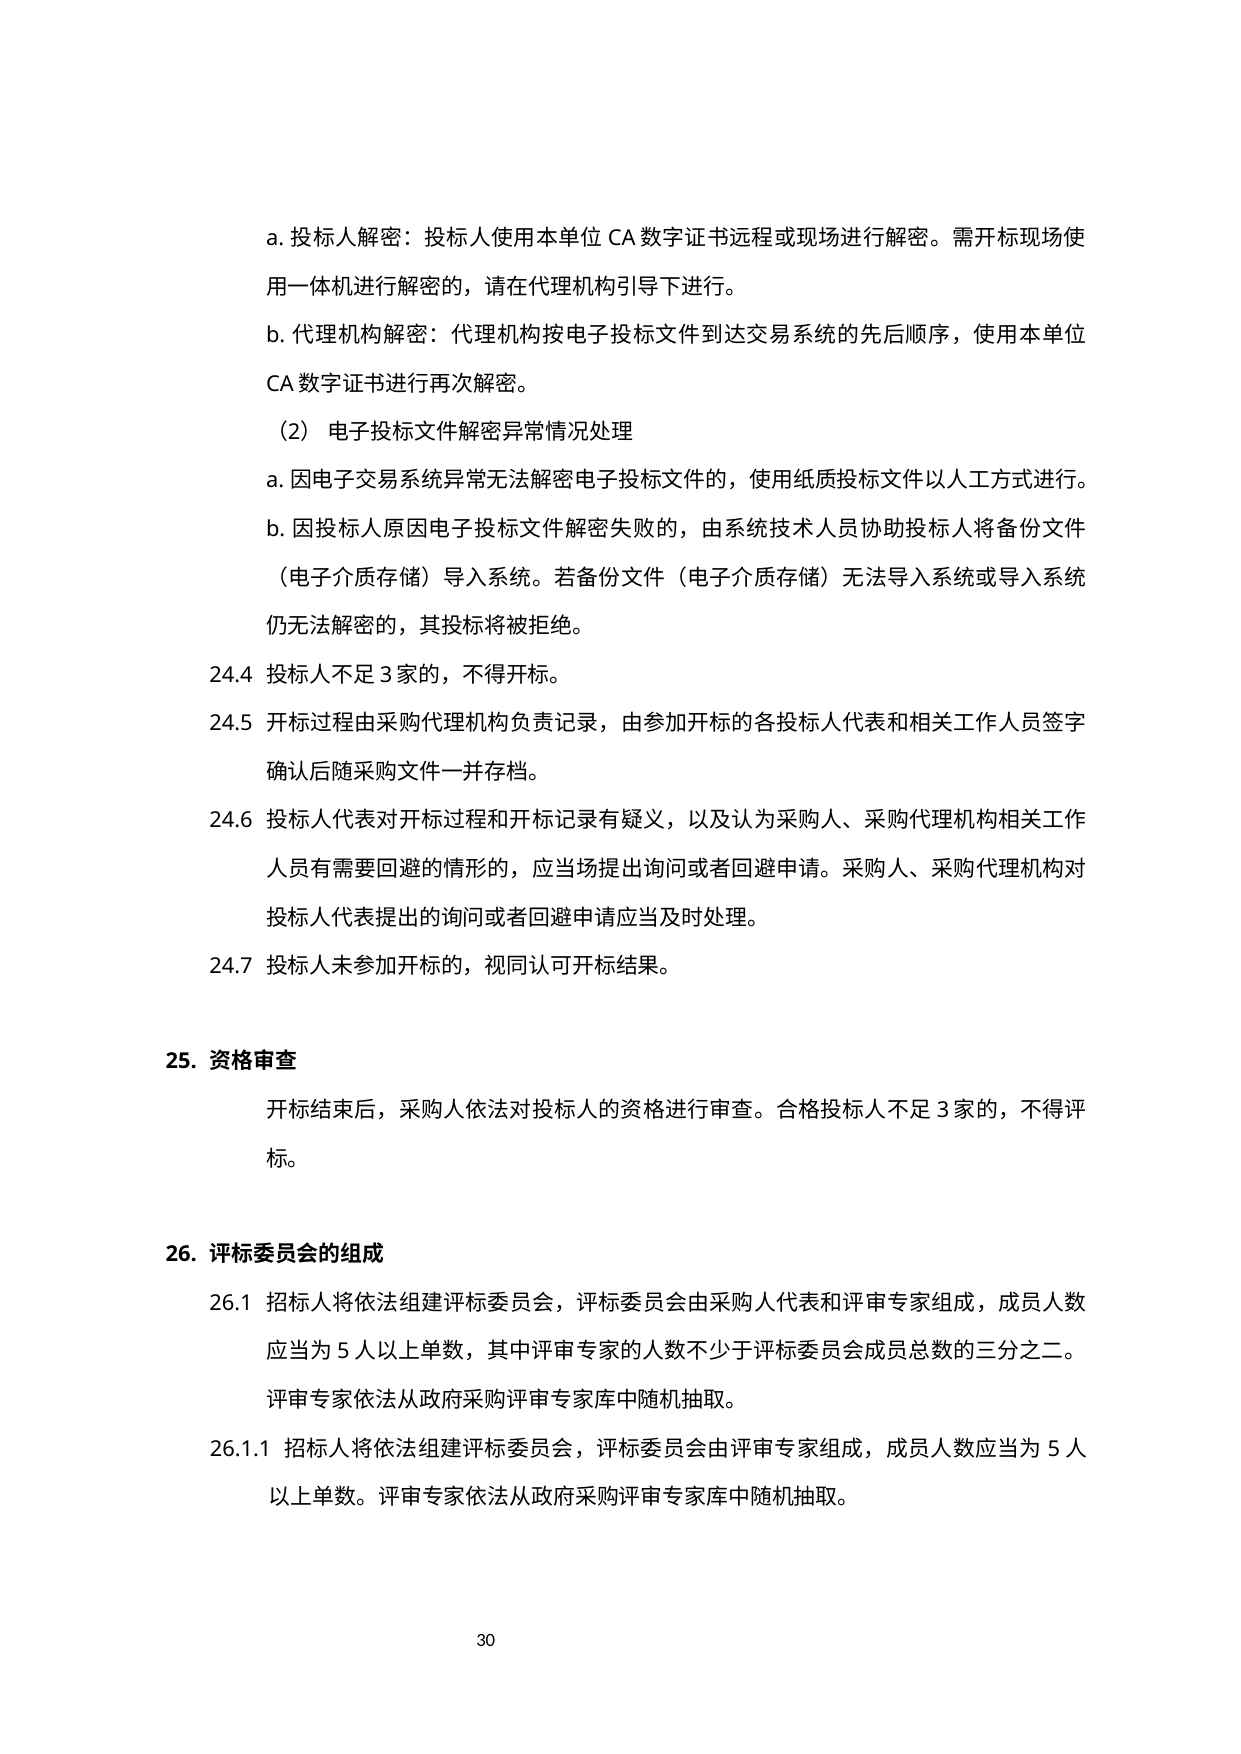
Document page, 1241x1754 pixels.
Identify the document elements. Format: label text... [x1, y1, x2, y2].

text 26.1.1 招标人将依法组建评标委员会，评标委员会由评审专家组成，成员人数应当为5人以上单数。评审专家依法从政府采购评审专家库中随机抽取。 [209, 1430, 1087, 1511]
list 评标委员会的组成 [165, 1236, 1087, 1268]
text b. 因投标人原因电子投标文件解密失败的，由系统技术人员协助投标人将备份文件（电子介质存储）导入系统。若备份文件（电子介质存储）无法导入系统或导入系统仍无法解密的，其投标将被拒绝。 [266, 510, 1087, 640]
list 投标人代表对开标过程和开标记录有疑义，以及认为采购人、采购代理机构相关工作人员有需要回避的情形的，应当场提出询问或者回避申请。采购人、采购代理机构对投标人代表提出的询问或者回避申请应当及时处理。 [209, 802, 1087, 932]
list 投标人未参加开标的，视同认可开标结果。 [209, 947, 1087, 980]
list 投标人不足3家的，不得开标。 [209, 656, 1087, 689]
text a. 因电子交易系统异常无法解密电子投标文件的，使用纸质投标文件以人工方式进行。 [266, 462, 1087, 494]
text （2） 电子投标文件解密异常情况处理 [266, 414, 1087, 446]
text b. 代理机构解密：代理机构按电子投标文件到达交易系统的先后顺序，使用本单位CA数字证书进行再次解密。 [266, 317, 1087, 398]
list 招标人将依法组建评标委员会，评标委员会由采购人代表和评审专家组成，成员人数应当为5人以上单数，其中评审专家的人数不少于评标委员会成员总数的三分之二。评审专家依法从政府采购评审专家库中随机抽取。 [209, 1284, 1087, 1414]
list 资格审查 [165, 1043, 1087, 1076]
text a. 投标人解密：投标人使用本单位CA数字证书远程或现场进行解密。需开标现场使用一体机进行解密的，请在代理机构引导下进行。 [266, 219, 1087, 301]
list 开标过程由采购代理机构负责记录，由参加开标的各投标人代表和相关工作人员签字确认后随采购文件一并存档。 [209, 704, 1087, 786]
text 开标结束后，采购人依法对投标人的资格进行审查。合格投标人不足3家的，不得评标。 [266, 1092, 1087, 1173]
